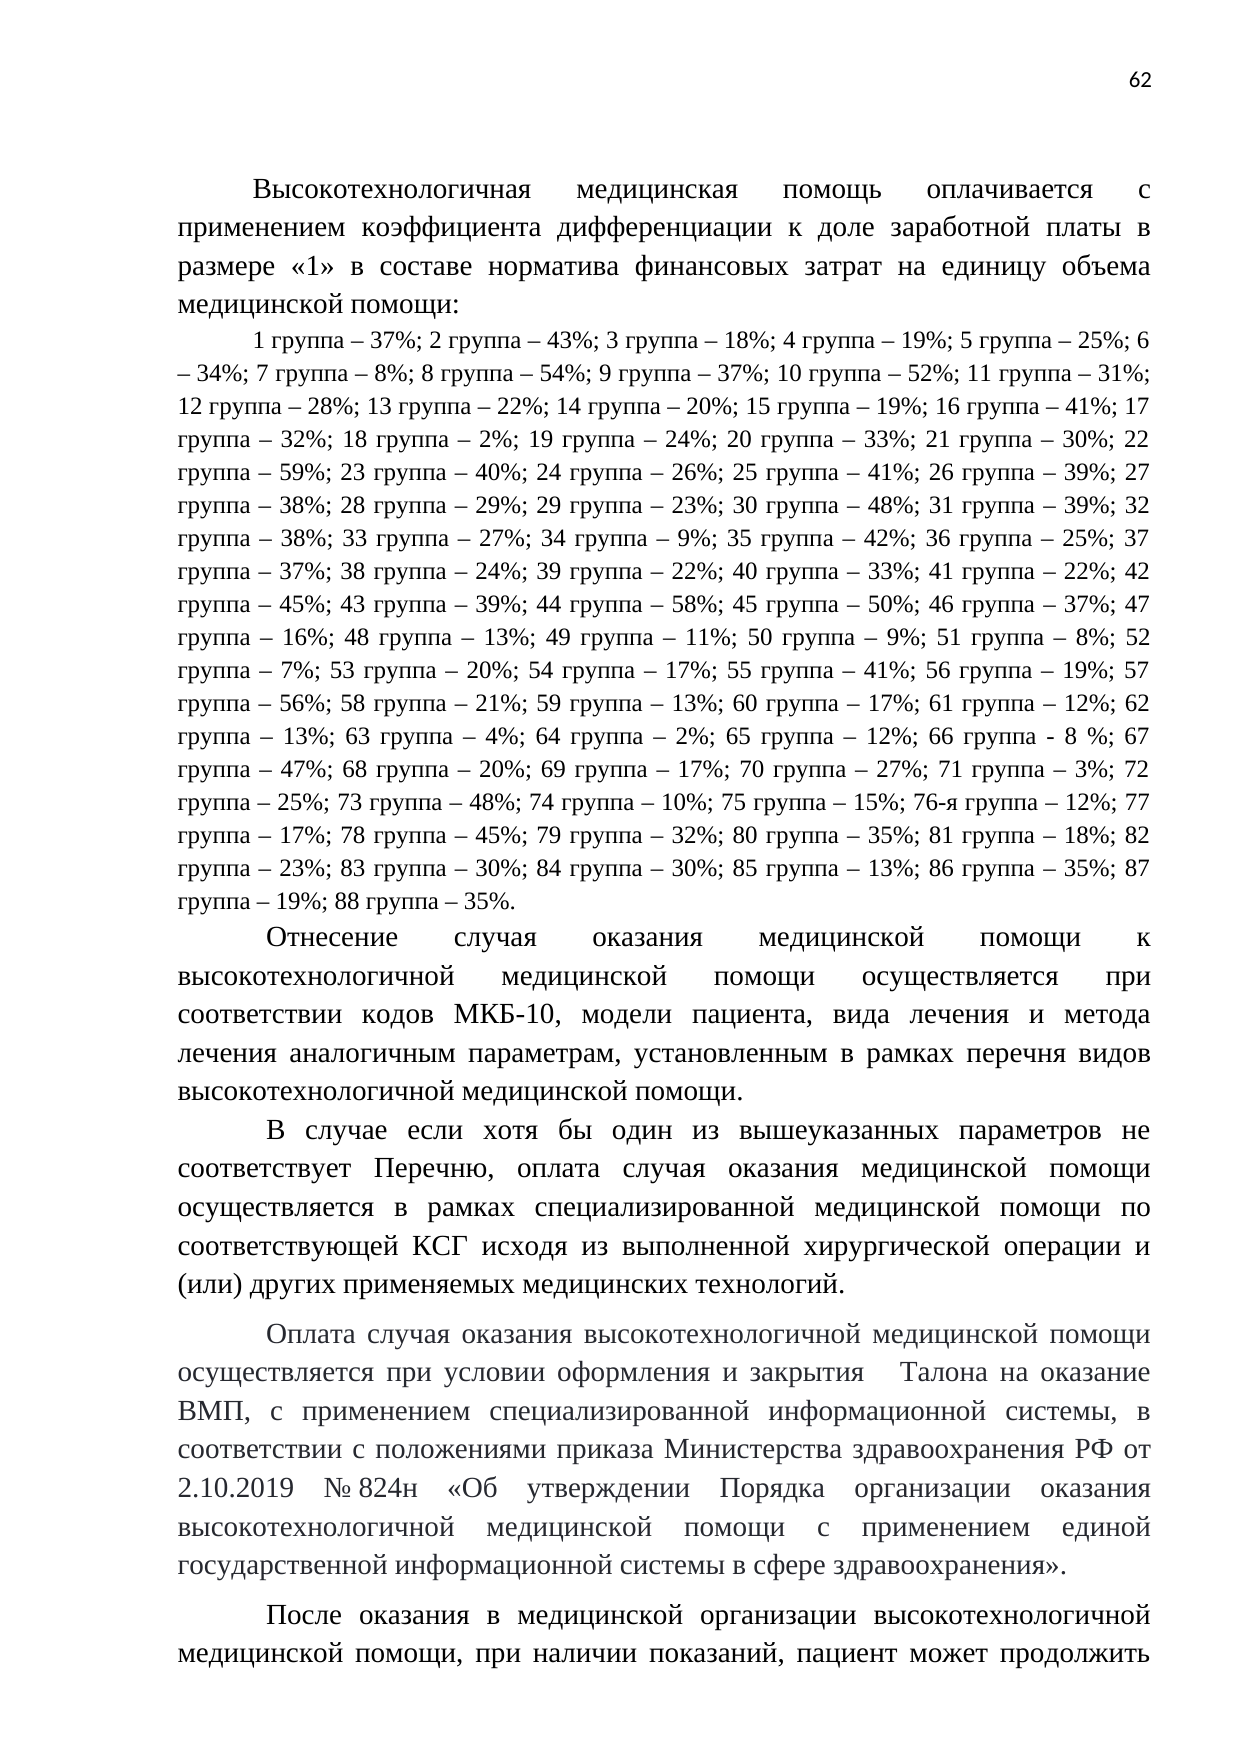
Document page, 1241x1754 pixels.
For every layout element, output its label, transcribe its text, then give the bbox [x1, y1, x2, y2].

list 1 группа – 37%; 2 группа – 43%; 3 группа – 18%; 4 группа – 19%; 5 группа – 25%; 6 – 34%; 7 группа – 8%; 8 группа – 54%; 9 группа – 37%; 10 группа – 52%; 11 группа – 31%; 12 группа – 28%; 13 группа – 22%; 14 группа – 20%; 15 группа – 19%; 16 группа – 41%; 17 группа – 32%; 18 группа – 2%; 19 группа – 24%; 20 группа – 33%; 21 группа – 30%; 22 группа – 59%; 23 группа – 40%; 24 группа – 26%; 25 группа – 41%; 26 группа – 39%; 27 группа – 38%; 28 группа – 29%; 29 группа – 23%; 30 группа – 48%; 31 группа – 39%; 32 группа – 38%; 33 группа – 27%; 34 группа – 9%; 35 группа – 42%; 36 группа – 25%; 37 группа – 37%; 38 группа – 24%; 39 группа – 22%; 40 группа – 33%; 41 группа – 22%; 42 группа – 45%; 43 группа – 39%; 44 группа – 58%; 45 группа – 50%; 46 группа – 37%; 47 группа – 16%; 48 группа – 13%; 49 группа – 11%; 50 группа – 9%; 51 группа – 8%; 52 группа – 7%; 53 группа – 20%; 54 группа – 17%; 55 группа – 41%; 56 группа – 19%; 57 группа – 56%; 58 группа – 21%; 59 группа – 13%; 60 группа – 17%; 61 группа – 12%; 62 группа – 13%; 63 группа – 4%; 64 группа – 2%; 65 группа – 12%; 66 группа - 8 %; 67 группа – 47%; 68 группа – 20%; 69 группа – 17%; 70 группа – 27%; 71 группа – 3%; 72 группа – 25%; 73 группа – 48%; 74 группа – 10%; 75 группа – 15%; 76-я группа – 12%; 77 группа – 17%; 78 группа – 45%; 79 группа – 32%; 80 группа – 35%; 81 группа – 18%; 82 группа – 23%; 83 группа – 30%; 84 группа – 30%; 85 группа – 13%; 86 группа – 35%; 87 группа – 19%; 88 группа – 35%. [177, 325, 1152, 915]
text В случае если хотя бы один из вышеуказанных параметров не соответствует Перечню, оплата случая оказания медицинской помощи осуществляется в рамках специализированной медицинской помощи по соответствующей КСГ исходя из выполненной хирургической операции и (или) других применяемых медицинских технологий. [177, 1112, 1152, 1300]
list Высокотехнологичная медицинская помощь оплачивается с применением коэффициента дифференциации к доле заработной платы в размере «1» в составе норматива финансовых затрат на единицу объема медицинской помощи: [177, 171, 1152, 320]
text Отнесение случая оказания медицинской помощи к высокотехнологичной медицинской помощи осуществляется при соответствии кодов МКБ-10, модели пациента, вида лечения и метода лечения аналогичным параметрам, установленным в рамках перечня видов высокотехнологичной медицинской помощи. [177, 919, 1152, 1107]
subtitle Оплата случая оказания высокотехнологичной медицинской помощи осуществляется при условии оформления и закрытия Талона на оказание ВМП, с применением специализированной информационной системы, в соответствии с положениями приказа Министерства здравоохранения РФ от 2.10.2019 № 824н «Об утверждении Порядка организации оказания высокотехнологичной медицинской помощи с применением единой государственной информационной системы в сфере здравоохранения». [177, 1316, 1152, 1581]
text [177, 1597, 1152, 1669]
